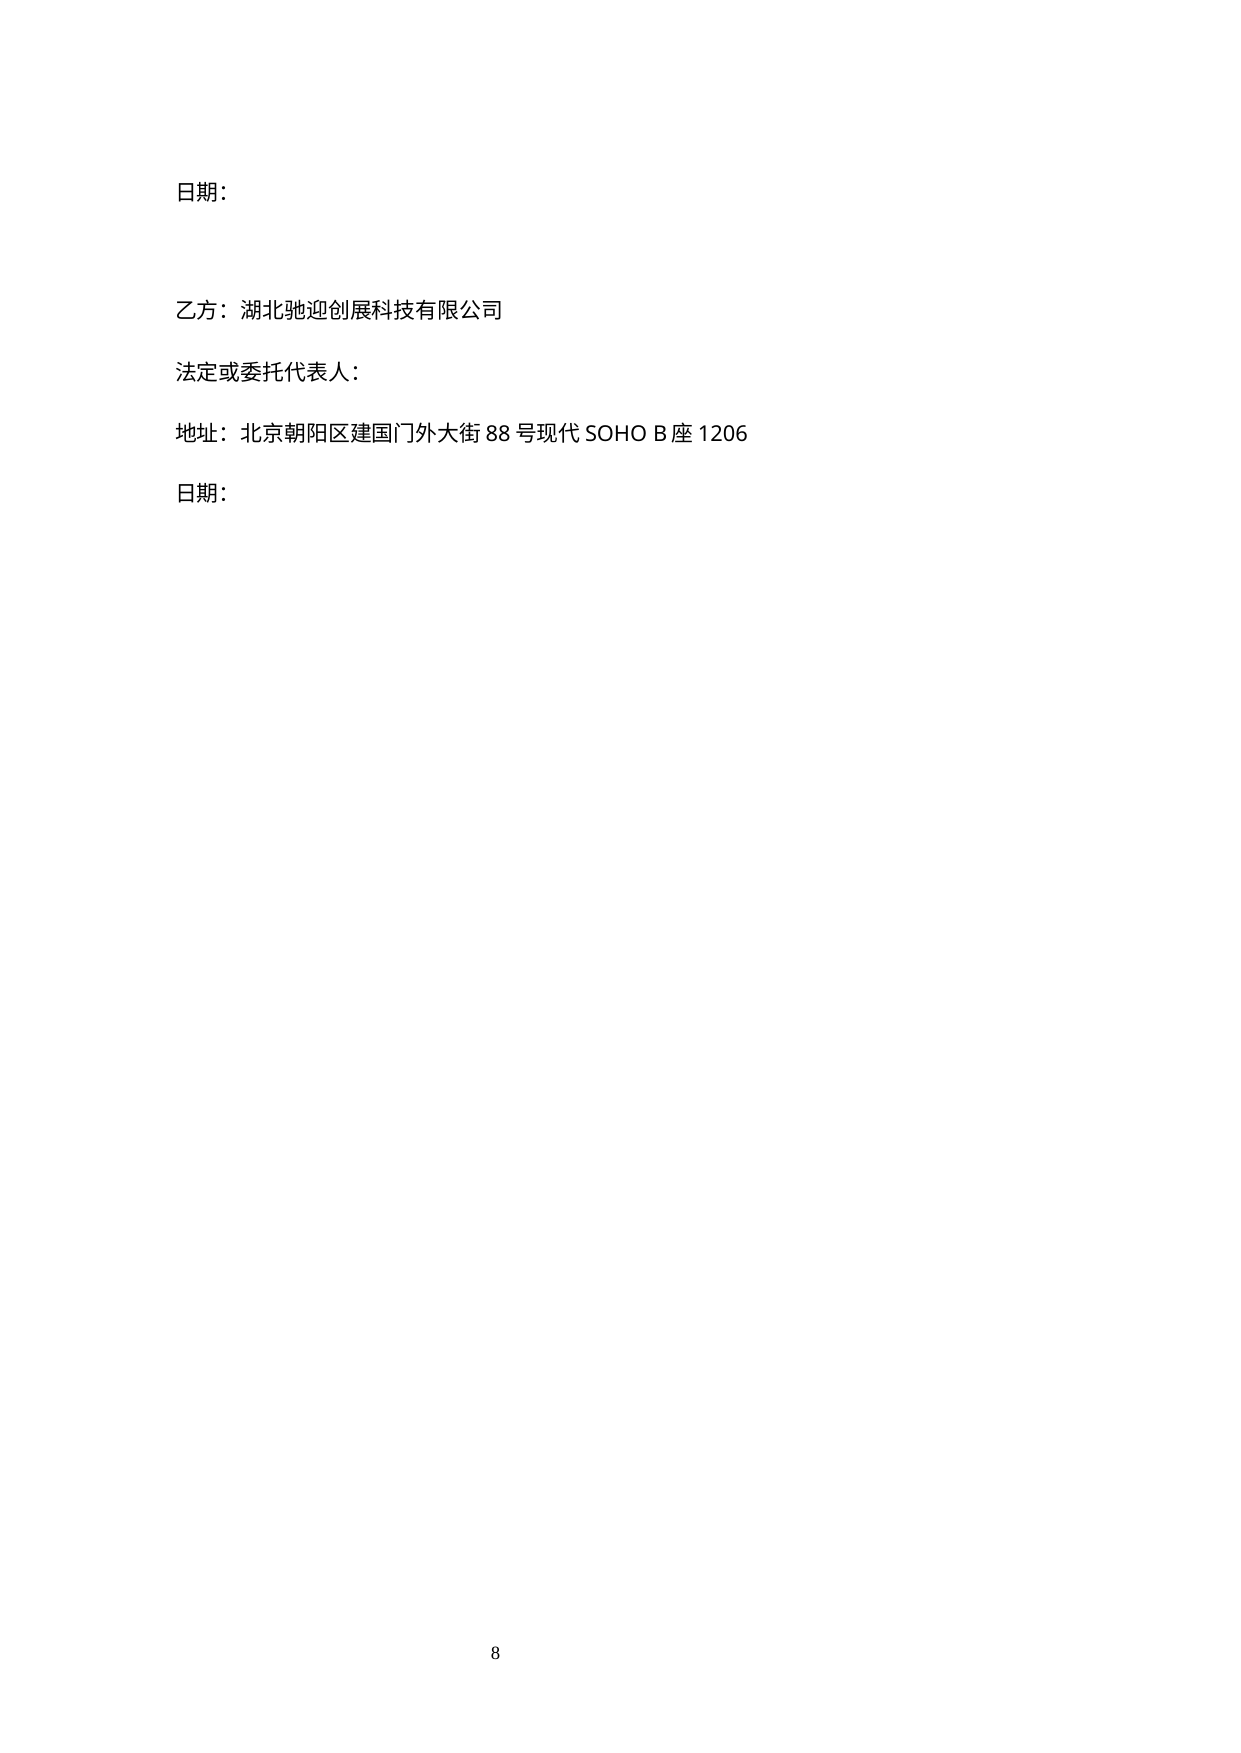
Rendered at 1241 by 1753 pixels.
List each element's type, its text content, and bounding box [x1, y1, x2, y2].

text 日期： [175, 177, 1107, 207]
text 乙方：湖北驰迎创展科技有限公司 [175, 293, 1107, 325]
text 日期： [175, 478, 1107, 507]
text 地址：北京朝阳区建国门外大街88号现代SOHO B座1206 [175, 416, 1107, 448]
text 法定或委托代表人： [175, 355, 1107, 386]
